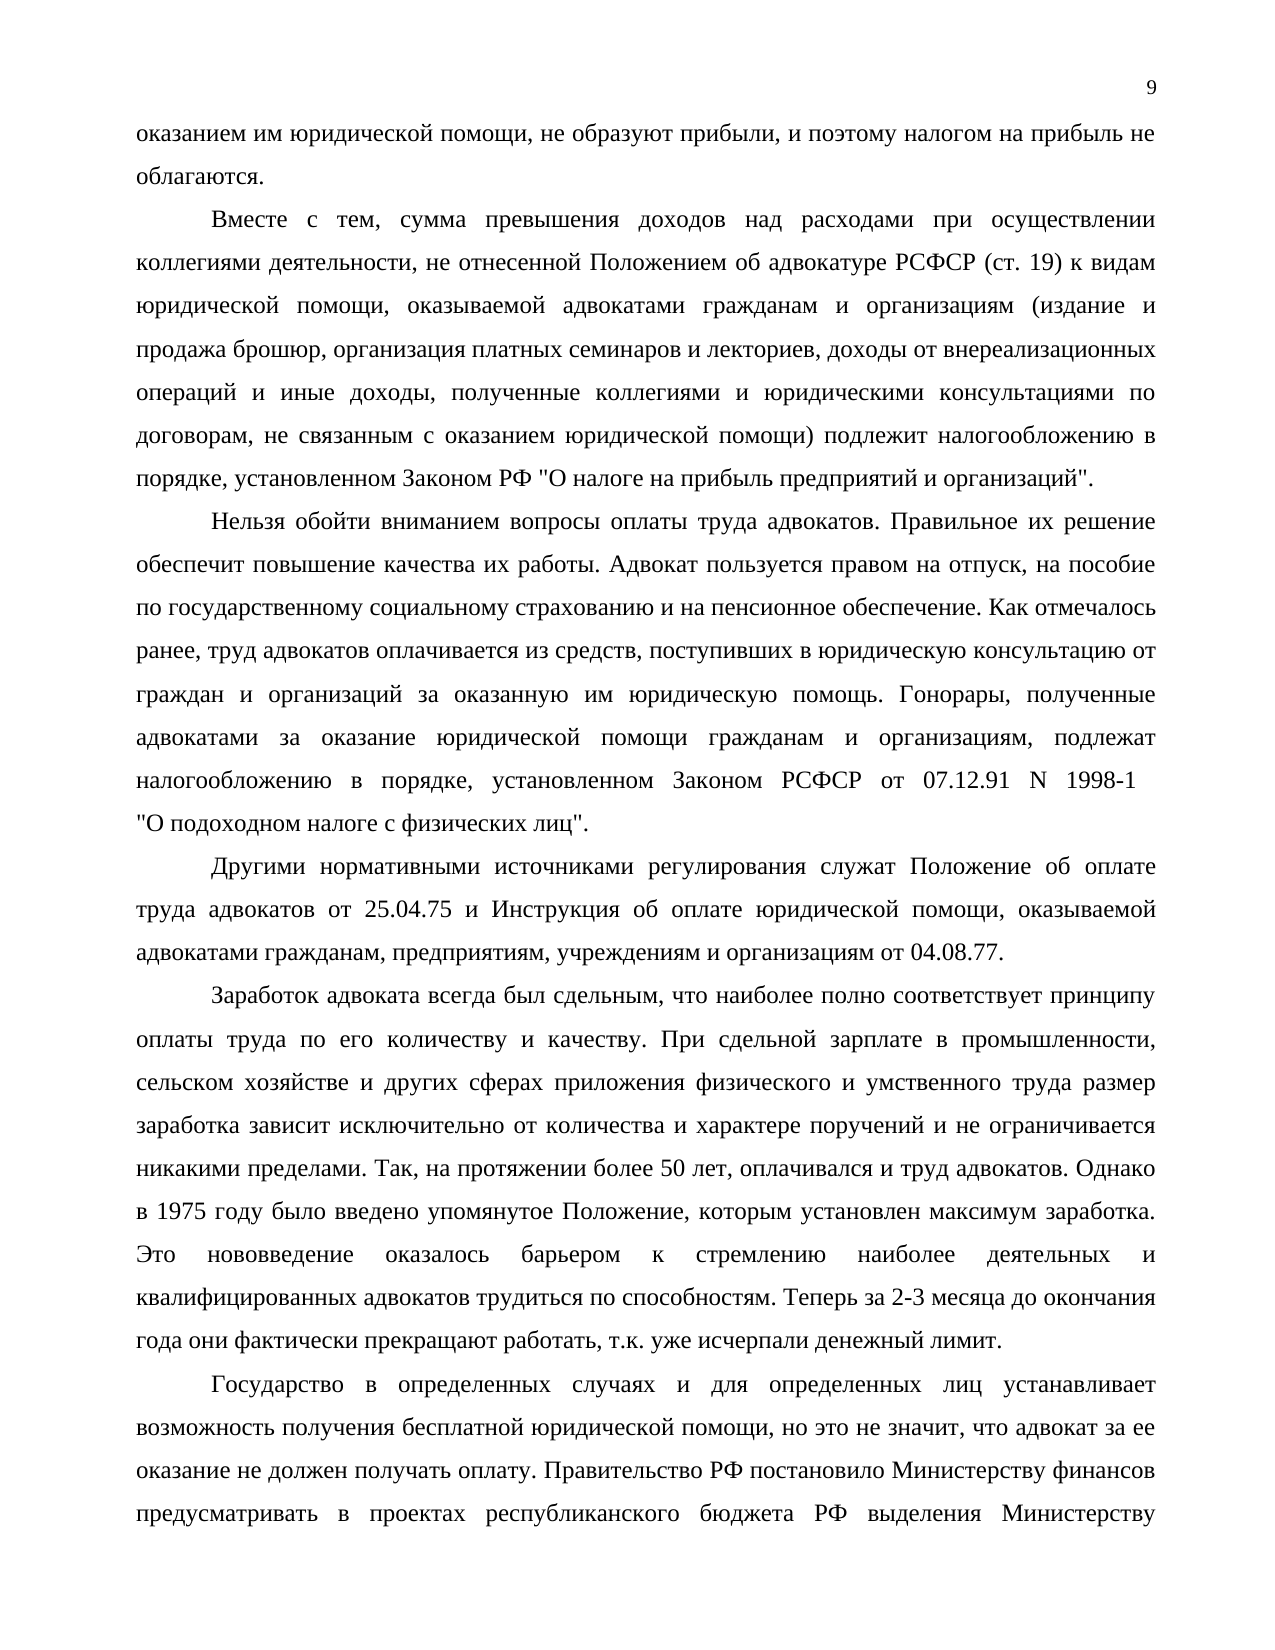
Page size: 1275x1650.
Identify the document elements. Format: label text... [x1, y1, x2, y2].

text Вместе с тем, сумма превышения доходов над расходами при осуществлении коллегиями деятельности, не отнесенной Положением об адвокатуре РСФСР (ст. 19) к видам юридической помощи, оказываемой адвокатами гражданам и организациям (издание и продажа брошюр, организация платных семинаров и лекториев, доходы от внереализационных операций и иные доходы, полученные коллегиями и юридическими консультациями по договорам, не связанным с оказанием юридической помощи) подлежит налогообложению в порядке, установленном Законом РФ "О налоге на прибыль предприятий и организаций". [136, 204, 1157, 492]
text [136, 118, 1157, 190]
text Нельзя обойти вниманием вопросы оплаты труда адвокатов. Правильное их решение обеспечит повышение качества их работы. Адвокат пользуется правом на отпуск, на пособие по государственному социальному страхованию и на пенсионное обеспечение. Как отмечалось ранее, труд адвокатов оплачивается из средств, поступивших в юридическую консультацию от граждан и организаций за оказанную им юридическую помощь. Гонорары, полученные адвокатами за оказание юридической помощи гражданам и организациям, подлежат налогообложению в порядке, установленном Законом РСФСР от 07.12.91 N 1998-1 "О подоходном налоге с физических лиц". [136, 506, 1157, 837]
text Заработок адвоката всегда был сдельным, что наиболее полно соответствует принципу оплаты труда по его количеству и качеству. При сдельной зарплате в промышленности, сельском хозяйстве и других сферах приложения физического и умственного труда размер заработка зависит исключительно от количества и характере поручений и не ограничивается никакими пределами. Так, на протяжении более 50 лет, оплачивался и труд адвокатов. Однако в 1975 году было введено упомянутое Положение, которым установлен максимум заработка. Это нововведение оказалось барьером к стремлению наиболее деятельных и квалифицированных адвокатов трудиться по способностям. Теперь за 2-3 месяца до окончания года они фактически прекращают работать, т.к. уже исчерпали денежный лимит. [136, 981, 1157, 1354]
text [136, 1369, 1157, 1527]
text Другими нормативными источниками регулирования служат Положение об оплате труда адвокатов от 25.04.75 и Инструкция об оплате юридической помощи, оказываемой адвокатами гражданам, предприятиям, учреждениям и организациям от 04.08.77. [136, 851, 1157, 966]
